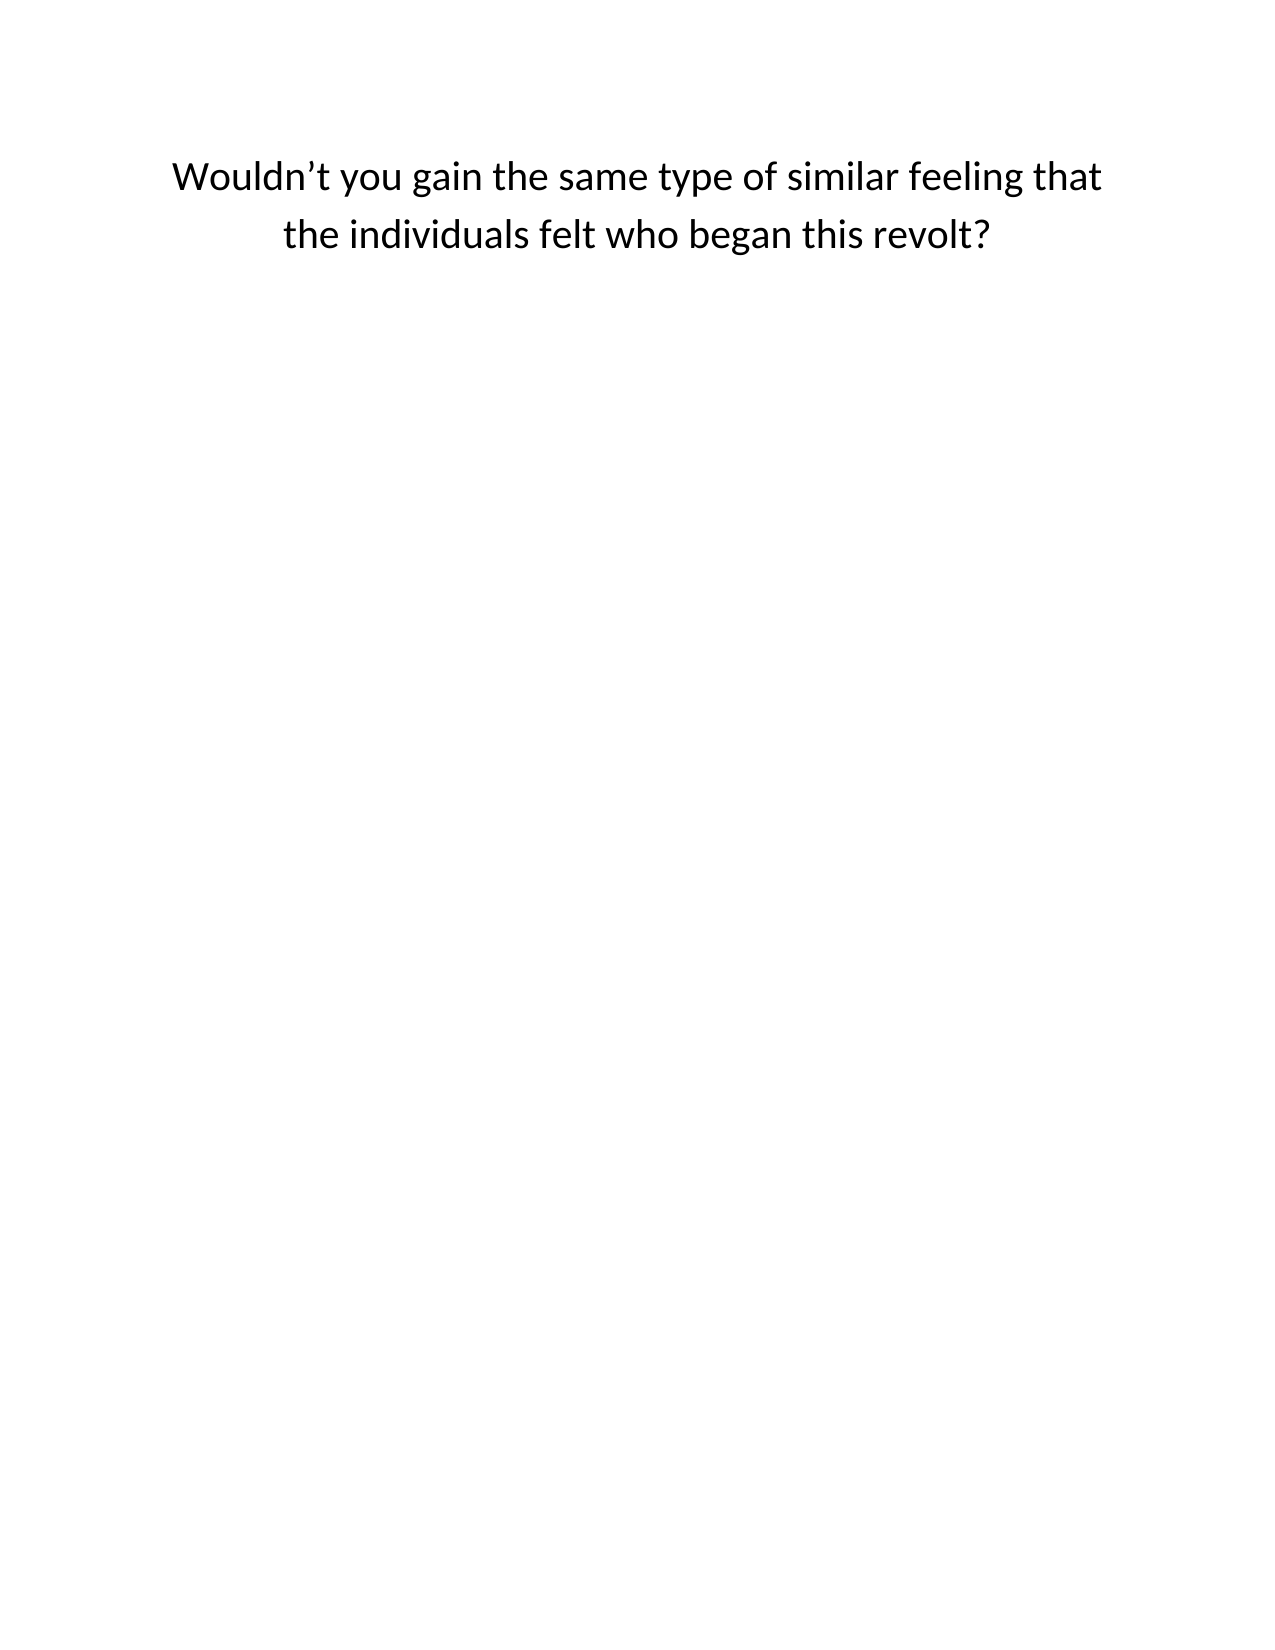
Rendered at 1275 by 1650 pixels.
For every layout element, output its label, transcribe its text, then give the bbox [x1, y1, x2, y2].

text Wouldn’t you gain the same type of similar feeling that the individuals felt who began this revolt? [150, 150, 1125, 259]
